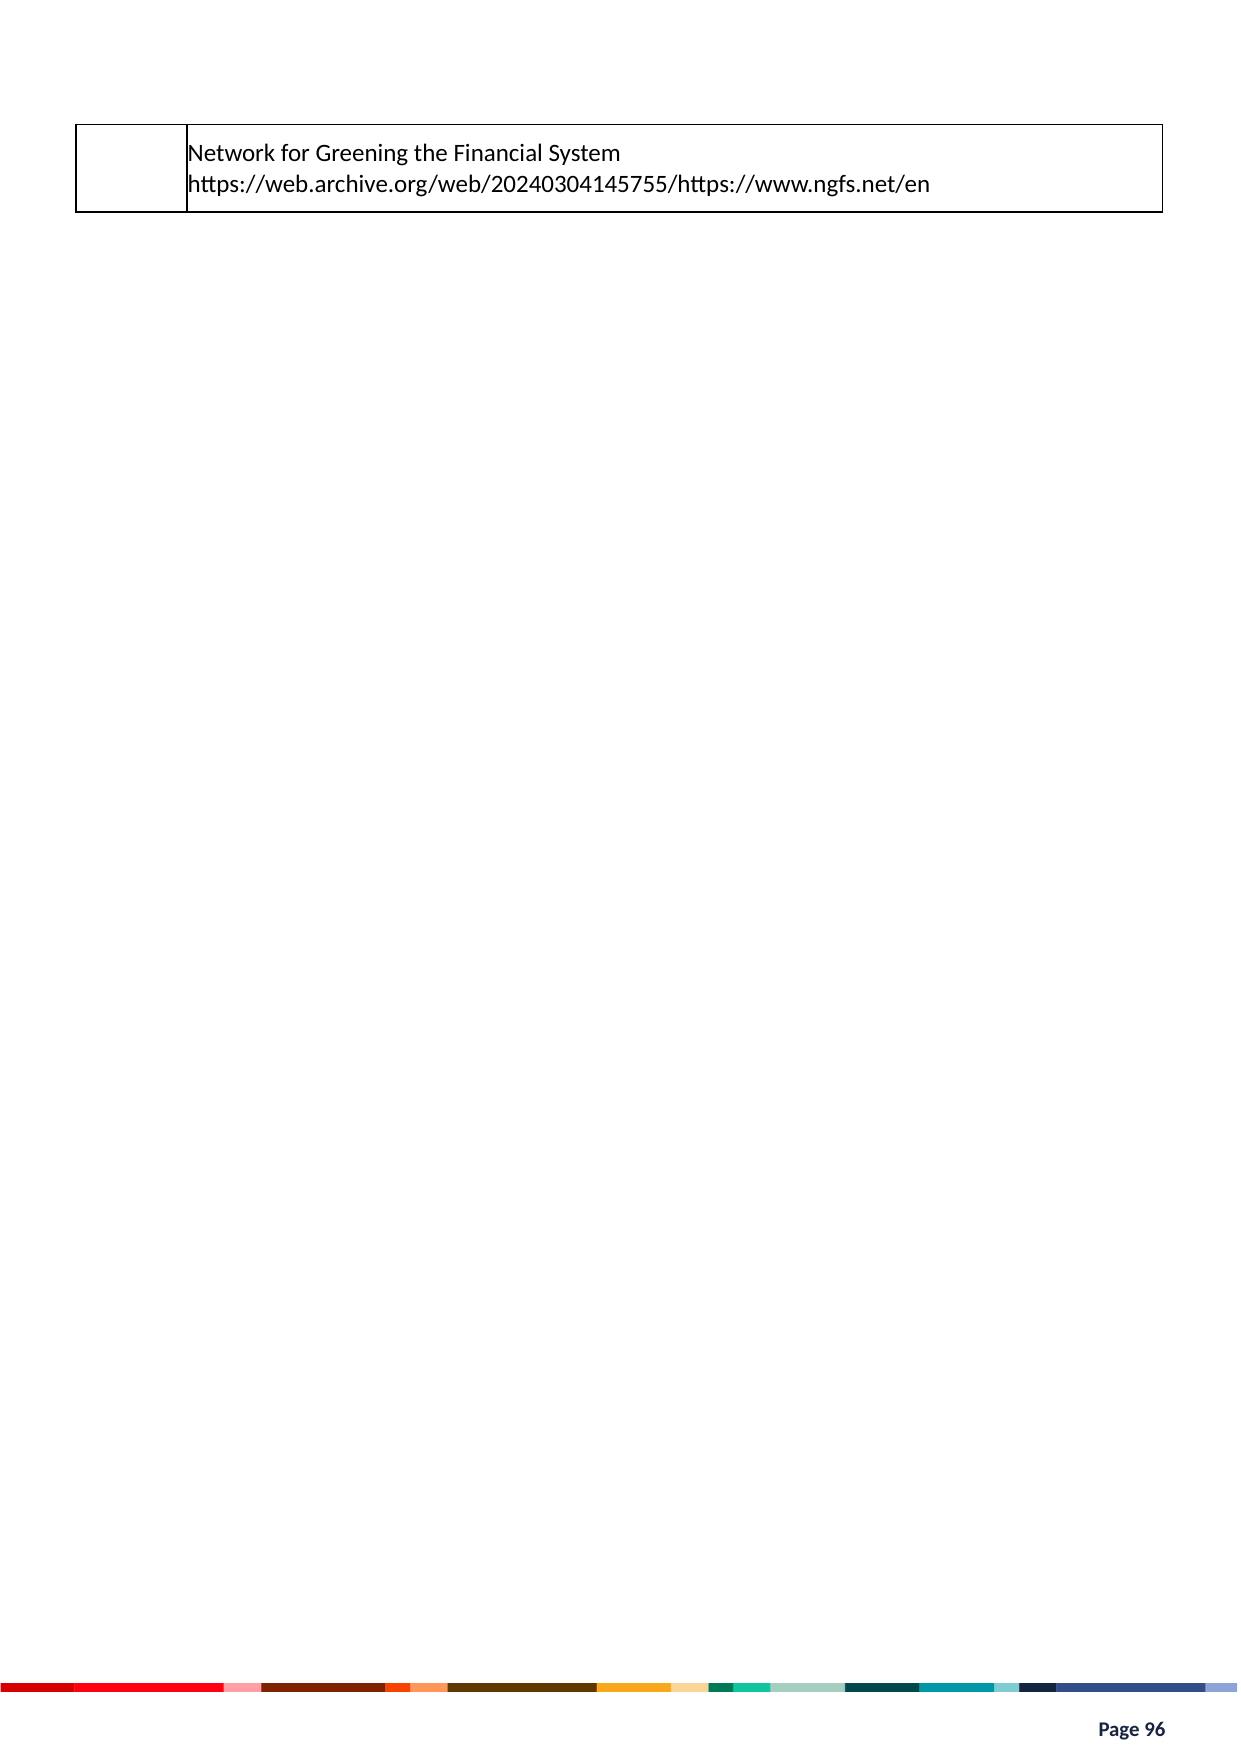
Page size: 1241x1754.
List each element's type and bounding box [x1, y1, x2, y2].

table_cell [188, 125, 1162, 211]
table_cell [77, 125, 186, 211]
picture [0, 1683, 1236, 1692]
